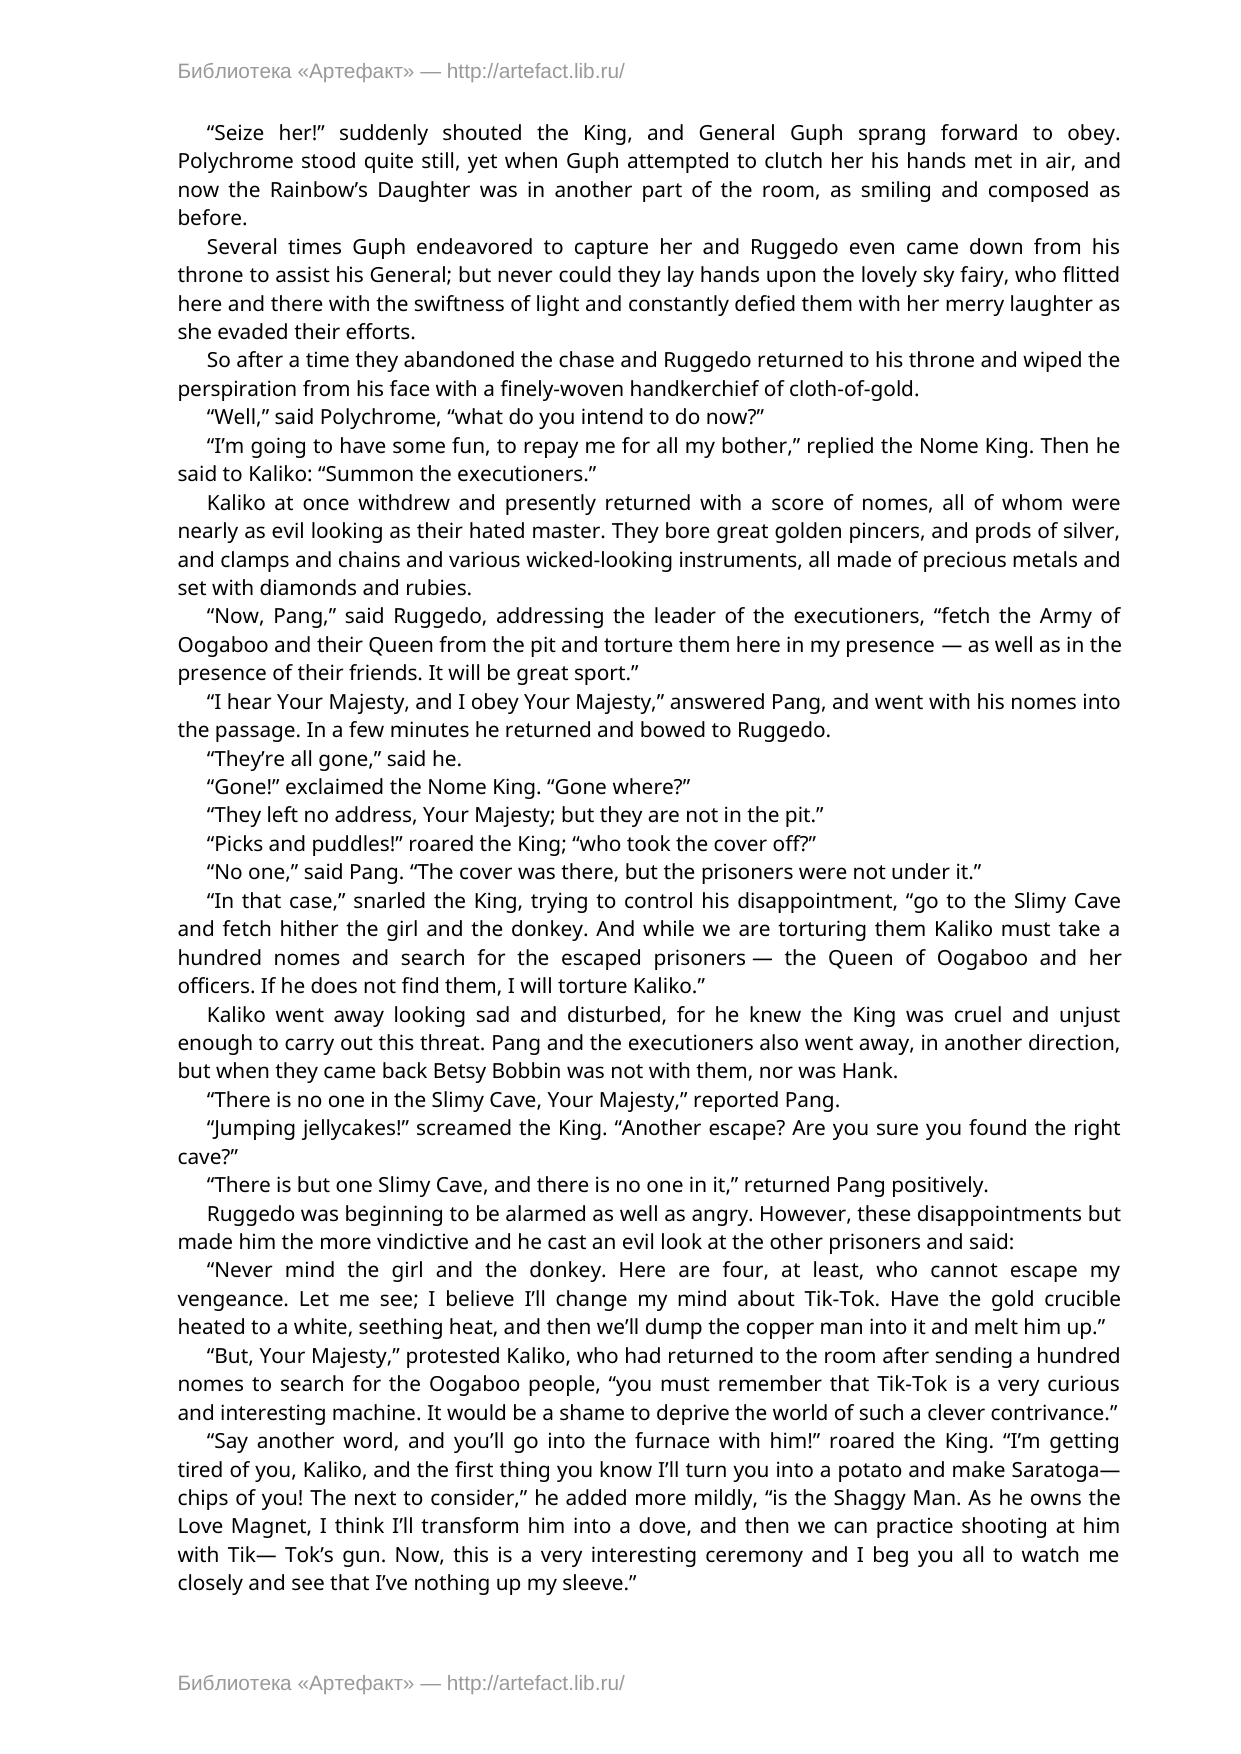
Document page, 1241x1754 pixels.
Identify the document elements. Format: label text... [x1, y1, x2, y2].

text “No one,” said Pang. “The cover was there, but the prisoners were not under it.” [177, 857, 1122, 886]
text “Seize her!” suddenly shouted the King, and General Guph sprang forward to obey. Polychrome stood quite still, yet when Guph attempted to clutch her his hands met in air, and now the Rainbow’s Daughter was in another part of the room, as smiling and composed as before. [177, 118, 1122, 232]
text So after a time they abandoned the chase and Ruggedo returned to his throne and wiped the perspiration from his face with a finely-woven handkerchief of cloth-of-gold. [177, 346, 1122, 402]
text “Never mind the girl and the donkey. Here are four, at least, who cannot escape my vengeance. Let me see; I believe I’ll change my mind about Tik-Tok. Have the gold crucible heated to a white, seething heat, and then we’ll dump the copper man into it and melt him up.” [177, 1256, 1122, 1341]
text “Jumping jellycakes!” screamed the King. “Another escape? Are you sure you found the right cave?” [177, 1113, 1122, 1170]
text Kaliko at once withdrew and presently returned with a score of nomes, all of whom were nearly as evil looking as their hated master. They bore great golden pincers, and prods of silver, and clamps and chains and various wicked-looking instruments, all made of precious metals and set with diamonds and rubies. [177, 488, 1122, 602]
text “But, Your Majesty,” protested Kaliko, who had returned to the room after sending a hundred nomes to search for the Oogaboo people, “you must remember that Tik-Tok is a very curious and interesting machine. It would be a shame to deprive the world of such a clever contrivance.” [177, 1341, 1122, 1426]
text “I’m going to have some fun, to repay me for all my bother,” replied the Nome King. Then he said to Kaliko: “Summon the executioners.” [177, 431, 1122, 488]
text “Now, Pang,” said Ruggedo, addressing the leader of the executioners, “fetch the Army of Oogaboo and their Queen from the pit and torture them here in my presence — as well as in the presence of their friends. It will be great sport.” [177, 602, 1122, 687]
text “I hear Your Majesty, and I obey Your Majesty,” answered Pang, and went with his nomes into the passage. In a few minutes he returned and bowed to Ruggedo. [177, 687, 1122, 744]
text “They left no address, Your Majesty; but they are not in the pit.” [177, 801, 1122, 829]
text “They’re all gone,” said he. [177, 744, 1122, 772]
text “There is but one Slimy Cave, and there is no one in it,” returned Pang positively. [177, 1170, 1122, 1199]
text “Well,” said Polychrome, “what do you intend to do now?” [177, 402, 1122, 431]
text Kaliko went away looking sad and disturbed, for he knew the King was cruel and unjust enough to carry out this threat. Pang and the executioners also went away, in another direction, but when they came back Betsy Bobbin was not with them, nor was Hank. [177, 1000, 1122, 1085]
text Ruggedo was beginning to be alarmed as well as angry. However, these disappointments but made him the more vindictive and he cast an evil look at the other prisoners and said: [177, 1199, 1122, 1256]
text “There is no one in the Slimy Cave, Your Majesty,” reported Pang. [177, 1085, 1122, 1113]
text “Say another word, and you’ll go into the furnace with him!” roared the King. “I’m getting tired of you, Kaliko, and the first thing you know I’ll turn you into a potato and make Saratoga— chips of you! The next to consider,” he added more mildly, “is the Shaggy Man. As he owns the Love Magnet, I think I’ll transform him into a dove, and then we can practice shooting at him with Tik— Tok’s gun. Now, this is a very interesting ceremony and I beg you all to watch me closely and see that I’ve nothing up my sleeve.” [177, 1426, 1122, 1597]
text “Gone!” exclaimed the Nome King. “Gone where?” [177, 772, 1122, 801]
text “In that case,” snarled the King, trying to control his disappointment, “go to the Slimy Cave and fetch hither the girl and the donkey. And while we are torturing them Kaliko must take a hundred nomes and search for the escaped prisoners — the Queen of Oogaboo and her officers. If he does not find them, I will torture Kaliko.” [177, 886, 1122, 1000]
text “Picks and puddles!” roared the King; “who took the cover off?” [177, 829, 1122, 857]
text Several times Guph endeavored to capture her and Ruggedo even came down from his throne to assist his General; but never could they lay hands upon the lovely sky fairy, who flitted here and there with the swiftness of light and constantly defied them with her merry laughter as she evaded their efforts. [177, 232, 1122, 346]
